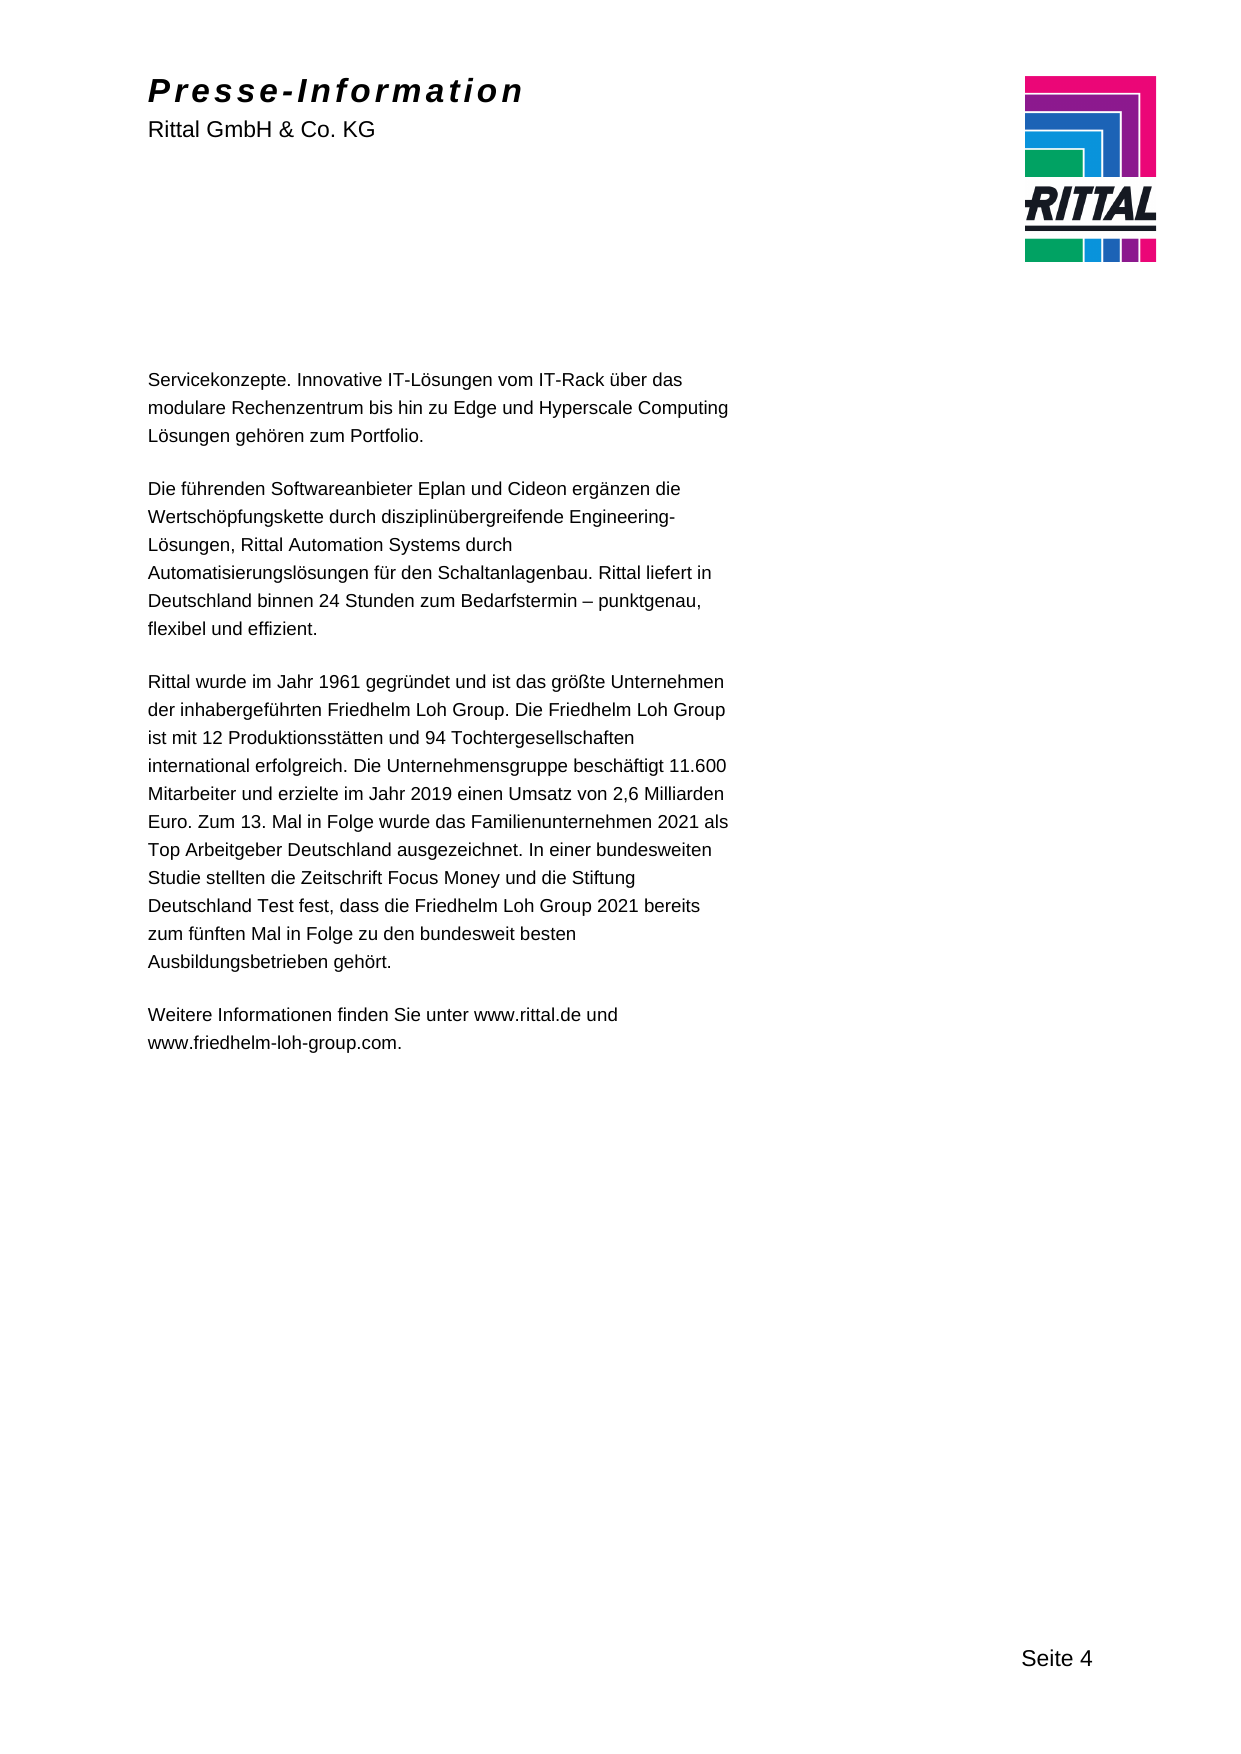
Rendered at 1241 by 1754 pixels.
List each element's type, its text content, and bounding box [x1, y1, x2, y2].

text Die führenden Softwareanbieter Eplan und Cideon ergänzen die Wertschöpfungskette durch disziplinübergreifende Engineering-Lösungen, Rittal Automation Systems durch Automatisierungslösungen für den Schaltanlagenbau. Rittal liefert in Deutschland binnen 24 Stunden zum Bedarfstermin – punktgenau, flexibel und effizient. [148, 478, 729, 639]
text Weitere Informationen finden Sie unter www.rittal.de und www.friedhelm-loh-group.com. [148, 1004, 729, 1054]
picture [1025, 76, 1157, 262]
text Rittal wurde im Jahr 1961 gegründet und ist das größte Unternehmen der inhabergeführten Friedhelm Loh Group. Die Friedhelm Loh Group ist mit 12 Produktionsstätten und 94 Tochtergesellschaften international erfolgreich. Die Unternehmensgruppe beschäftigt 11.600 Mitarbeiter und erzielte im Jahr 2019 einen Umsatz von 2,6 Milliarden Euro. Zum 13. Mal in Folge wurde das Familienunternehmen 2021 als Top Arbeitgeber Deutschland ausgezeichnet. In einer bundesweiten Studie stellten die Zeitschrift Focus Money und die Stiftung Deutschland Test fest, dass die Friedhelm Loh Group 2021 bereits zum fünften Mal in Folge zu den bundesweit besten Ausbildungsbetrieben gehört. [148, 671, 729, 973]
